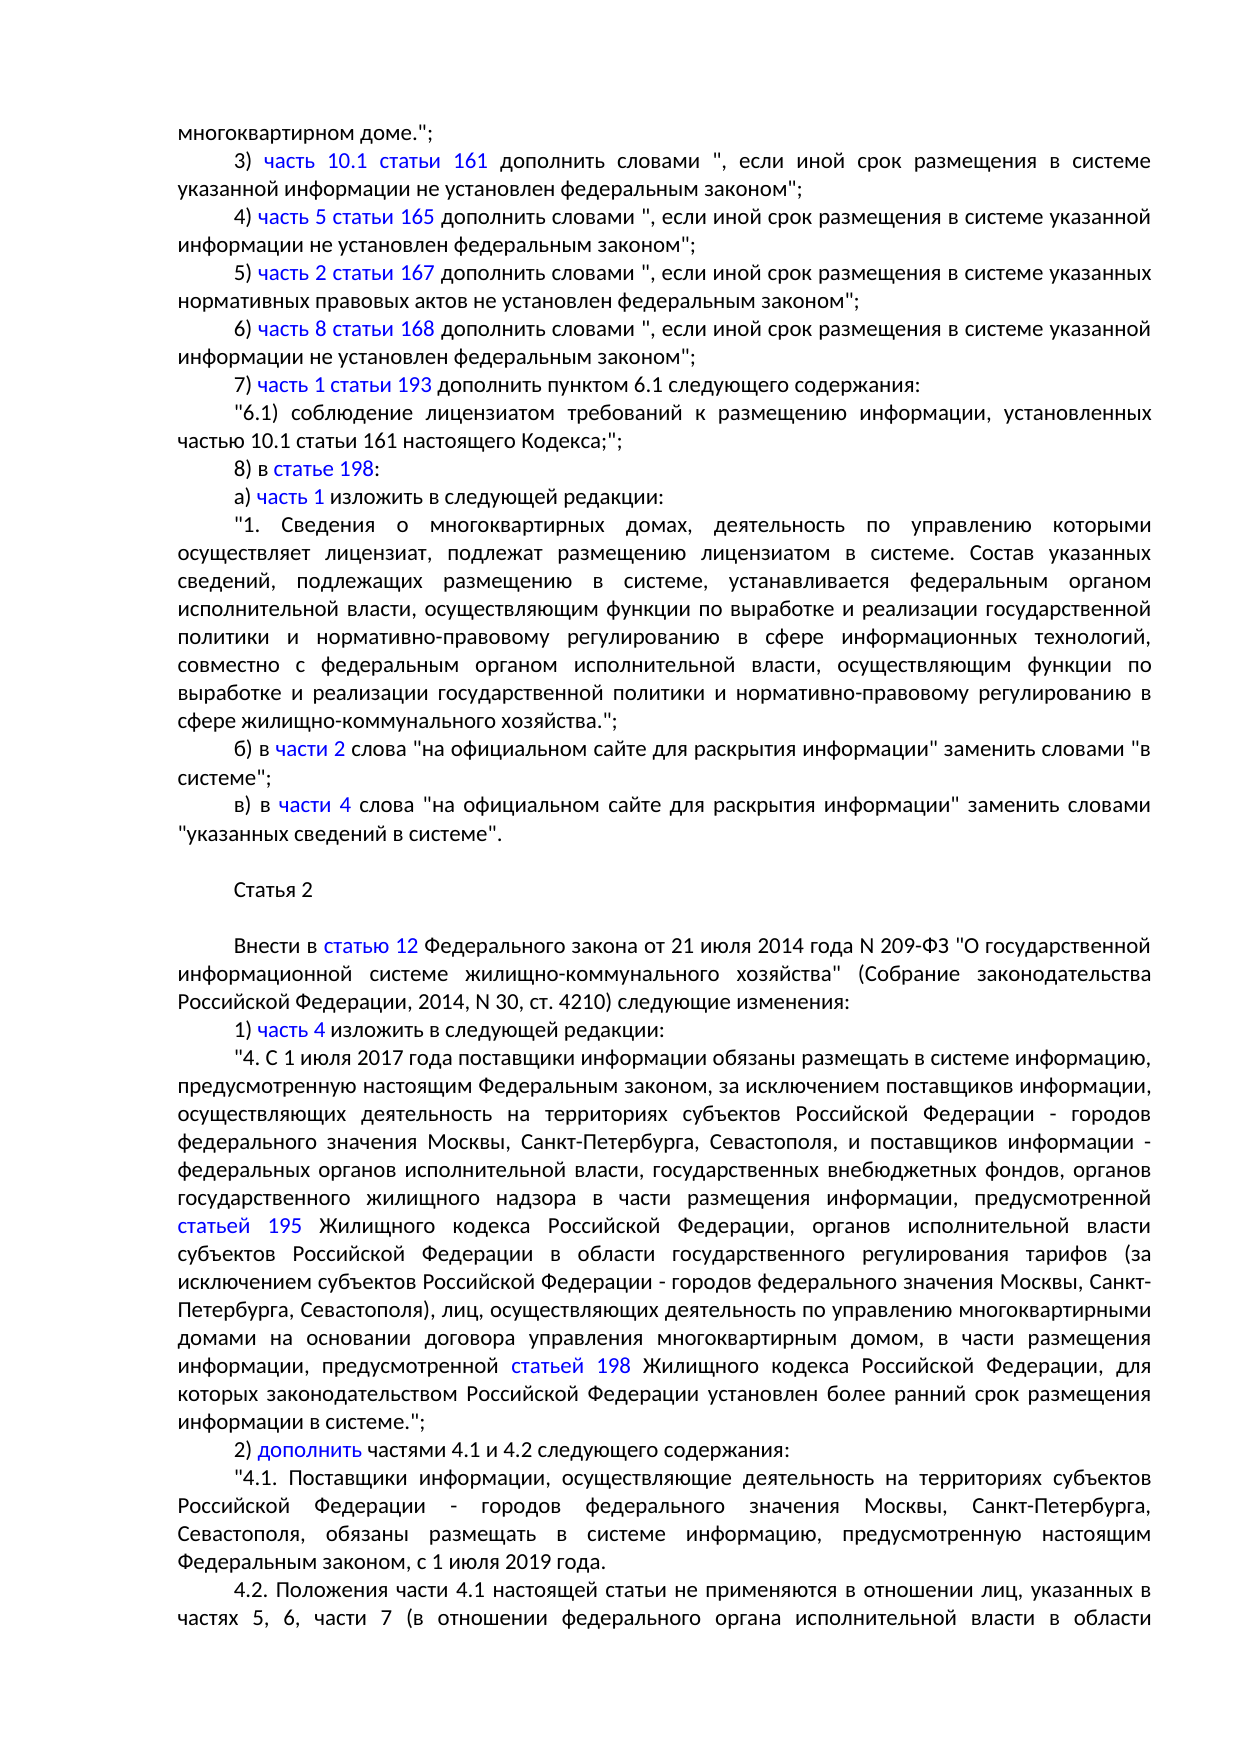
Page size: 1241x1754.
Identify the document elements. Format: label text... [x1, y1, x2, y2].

text 3) часть 10.1 статьи 161 дополнить словами ", если иной срок размещения в системе указанной информации не установлен федеральным законом"; [177, 146, 1152, 202]
text б) в части 2 слова "на официальном сайте для раскрытия информации" заменить словами "в системе"; [177, 734, 1152, 791]
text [177, 118, 1152, 146]
text 4) часть 5 статьи 165 дополнить словами ", если иной срок размещения в системе указанной информации не установлен федеральным законом"; [177, 202, 1152, 258]
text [177, 1575, 1152, 1631]
text 5) часть 2 статьи 167 дополнить словами ", если иной срок размещения в системе указанных нормативных правовых актов не установлен федеральным законом"; [177, 258, 1152, 314]
text 2) дополнить частями 4.1 и 4.2 следующего содержания: [177, 1435, 1152, 1463]
text "4. С 1 июля 2017 года поставщики информации обязаны размещать в системе информацию, предусмотренную настоящим Федеральным законом, за исключением поставщиков информации, осуществляющих деятельность на территориях субъектов Российской Федерации - городов федерального значения Москвы, Санкт-Петербурга, Севастополя, и поставщиков информации - федеральных органов исполнительной власти, государственных внебюджетных фондов, органов государственного жилищного надзора в части размещения информации, предусмотренной статьей 195 Жилищного кодекса Российской Федерации, органов исполнительной власти субъектов Российской Федерации в области государственного регулирования тарифов (за исключением субъектов Российской Федерации - городов федерального значения Москвы, Санкт-Петербурга, Севастополя), лиц, осуществляющих деятельность по управлению многоквартирными домами на основании договора управления многоквартирным домом, в части размещения информации, предусмотренной статьей 198 Жилищного кодекса Российской Федерации, для которых законодательством Российской Федерации установлен более ранний срок размещения информации в системе."; [177, 1043, 1152, 1435]
text 6) часть 8 статьи 168 дополнить словами ", если иной срок размещения в системе указанной информации не установлен федеральным законом"; [177, 314, 1152, 370]
text Статья 2 [177, 875, 1152, 903]
text Внести в статью 12 Федерального закона от 21 июля 2014 года N 209-ФЗ "О государственной информационной системе жилищно-коммунального хозяйства" (Собрание законодательства Российской Федерации, 2014, N 30, ст. 4210) следующие изменения: [177, 931, 1152, 1015]
text "4.1. Поставщики информации, осуществляющие деятельность на территориях субъектов Российской Федерации - городов федерального значения Москвы, Санкт-Петербурга, Севастополя, обязаны размещать в системе информацию, предусмотренную настоящим Федеральным законом, с 1 июля 2019 года. [177, 1463, 1152, 1575]
text "6.1) соблюдение лицензиатом требований к размещению информации, установленных частью 10.1 статьи 161 настоящего Кодекса;"; [177, 398, 1152, 454]
text "1. Сведения о многоквартирных домах, деятельность по управлению которыми осуществляет лицензиат, подлежат размещению лицензиатом в системе. Состав указанных сведений, подлежащих размещению в системе, устанавливается федеральным органом исполнительной власти, осуществляющим функции по выработке и реализации государственной политики и нормативно-правовому регулированию в сфере информационных технологий, совместно с федеральным органом исполнительной власти, осуществляющим функции по выработке и реализации государственной политики и нормативно-правовому регулированию в сфере жилищно-коммунального хозяйства."; [177, 510, 1152, 734]
text 7) часть 1 статьи 193 дополнить пунктом 6.1 следующего содержания: [177, 370, 1152, 398]
text в) в части 4 слова "на официальном сайте для раскрытия информации" заменить словами "указанных сведений в системе". [177, 791, 1152, 847]
text 8) в статье 198: [177, 454, 1152, 482]
text 1) часть 4 изложить в следующей редакции: [177, 1015, 1152, 1043]
text а) часть 1 изложить в следующей редакции: [177, 482, 1152, 510]
